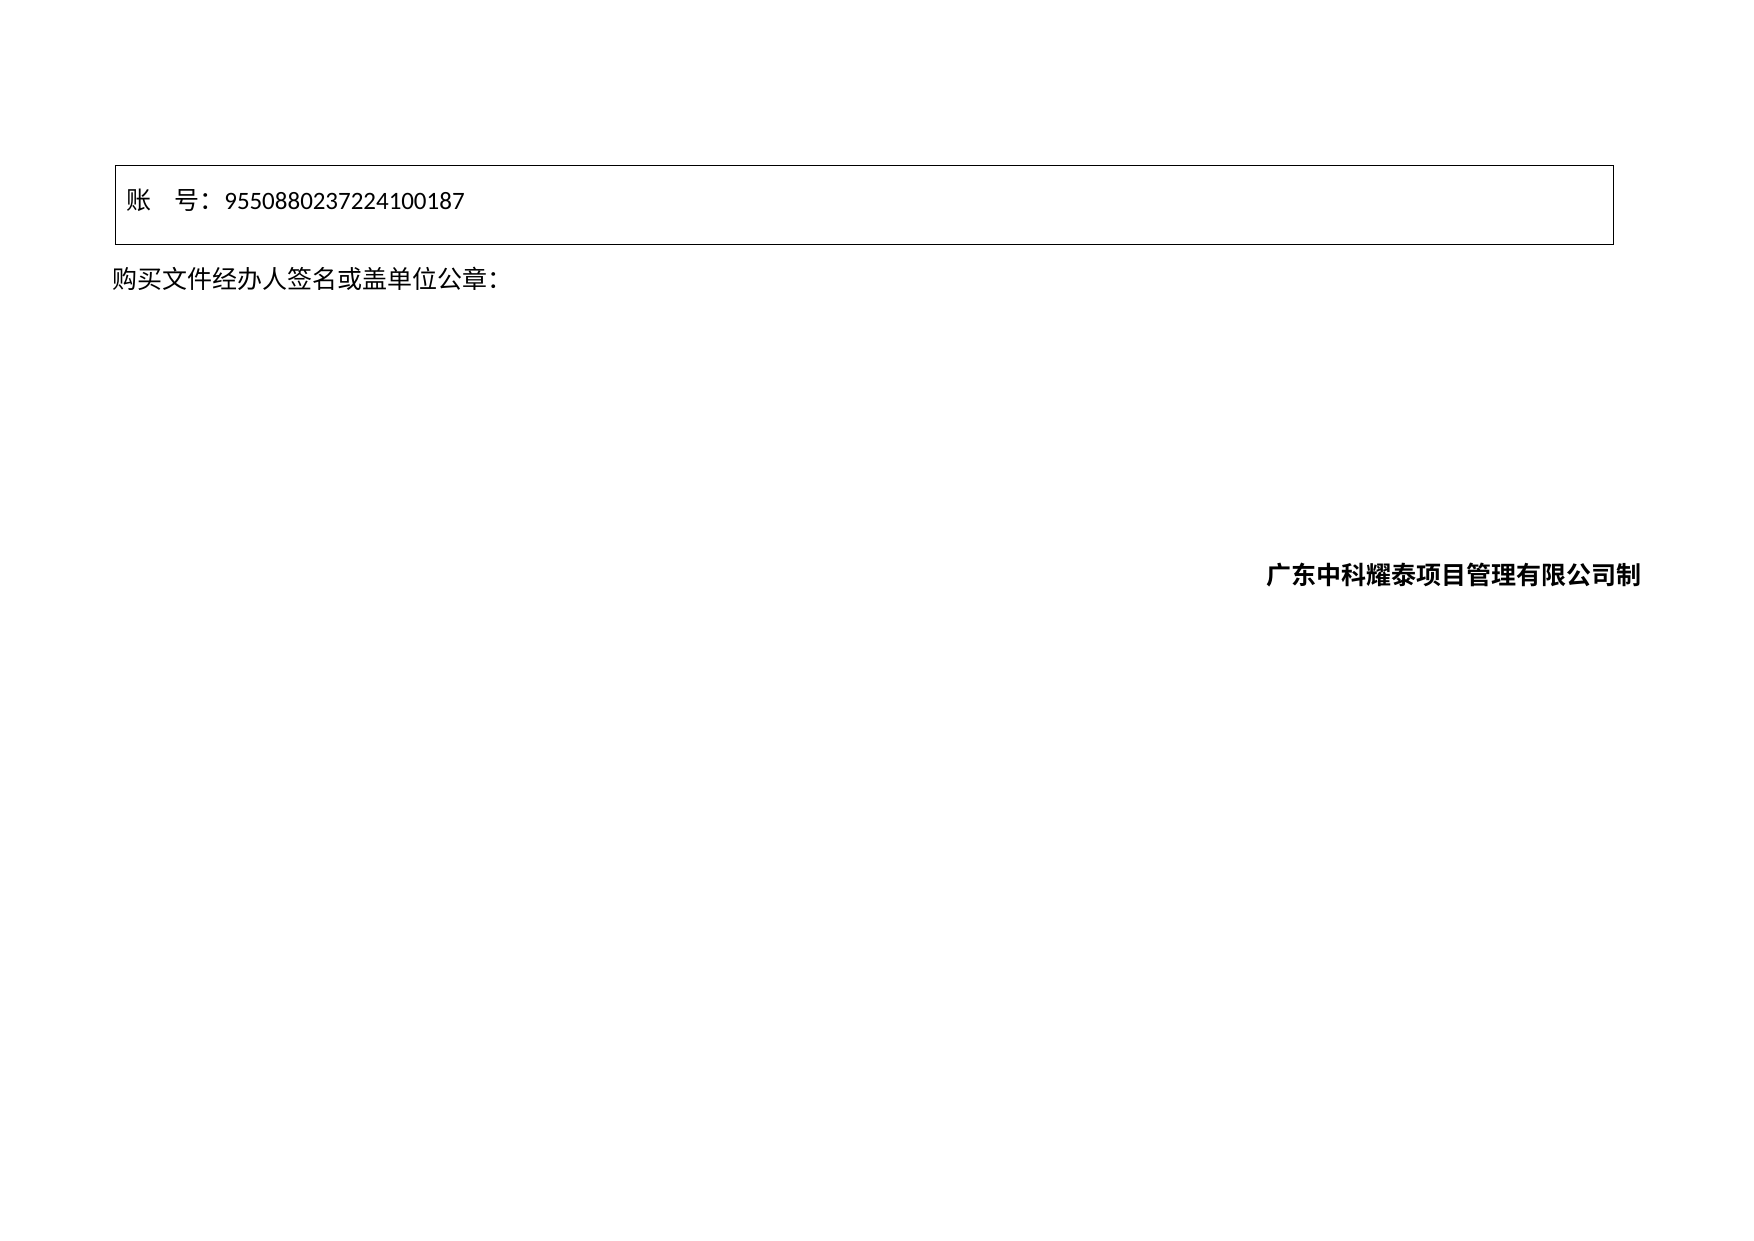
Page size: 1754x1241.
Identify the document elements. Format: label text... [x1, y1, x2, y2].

text 广东中科耀泰项目管理有限公司制 [112, 541, 1641, 606]
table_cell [116, 166, 1613, 244]
text 购买文件经办人签名或盖单位公章： [112, 245, 1641, 310]
